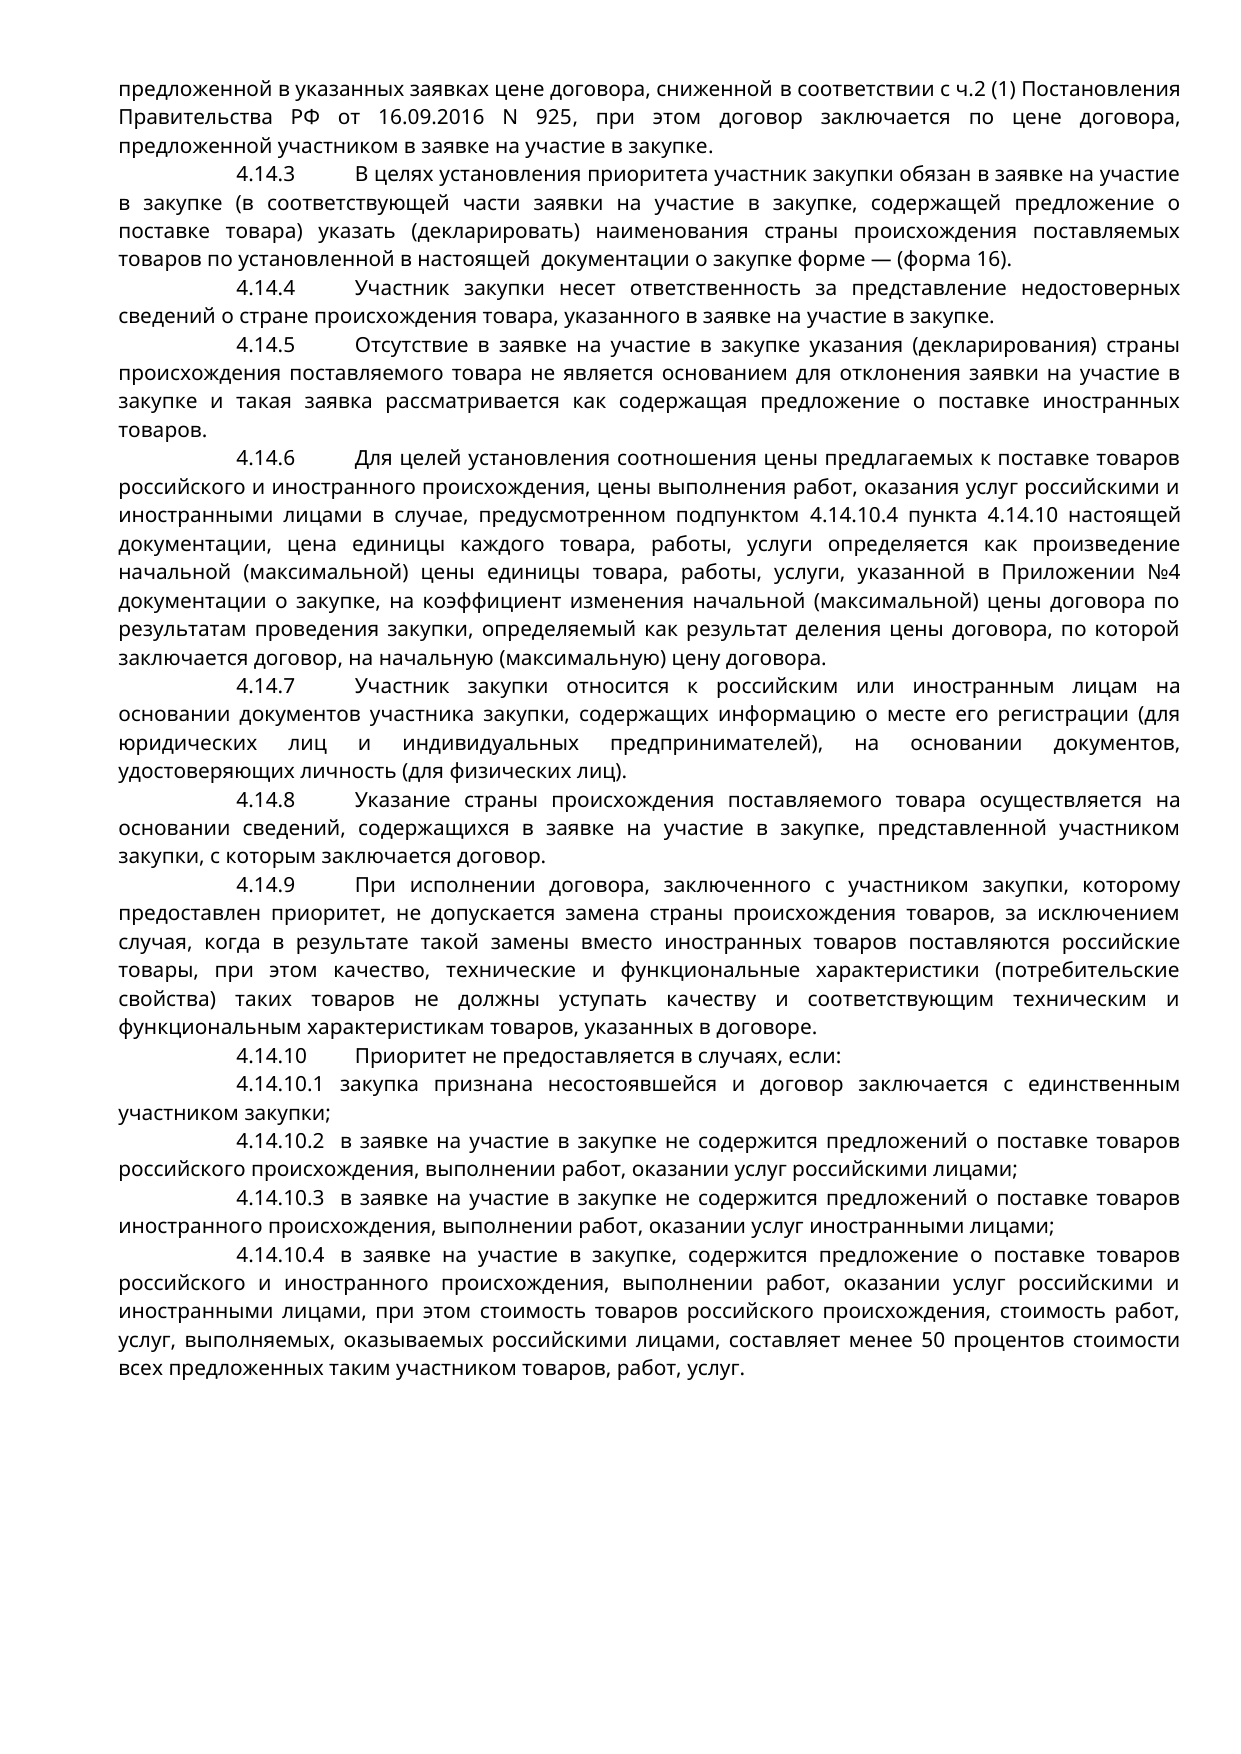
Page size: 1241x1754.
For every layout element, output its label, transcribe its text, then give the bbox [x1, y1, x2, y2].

list Участник закупки относится к российским или иностранным лицам на основании документов участника закупки, содержащих информацию о месте его регистрации (для юридических лиц и индивидуальных предпринимателей), на основании документов, удостоверяющих личность (для физических лиц). [118, 671, 1181, 785]
list В целях установления приоритета участник закупки обязан в заявке на участие в закупке (в соответствующей части заявки на участие в закупке, содержащей предложение о поставке товара) указать (декларировать) наименования страны происхождения поставляемых товаров по установленной в настоящей документации о закупке форме — (форма 16). [118, 159, 1181, 273]
list закупка признана несостоявшейся и договор заключается с единственным участником закупки; [118, 1069, 1181, 1126]
list в заявке на участие в закупке, содержится предложение о поставке товаров российского и иностранного происхождения, выполнении работ, оказании услуг российскими и иностранными лицами, при этом стоимость товаров российского происхождения, стоимость работ, услуг, выполняемых, оказываемых российскими лицами, составляет менее 50 процентов стоимости всех предложенных таким участником товаров, работ, услуг. [118, 1240, 1181, 1382]
list в заявке на участие в закупке не содержится предложений о поставке товаров иностранного происхождения, выполнении работ, оказании услуг иностранными лицами; [118, 1183, 1181, 1240]
list Для целей установления соотношения цены предлагаемых к поставке товаров российского и иностранного происхождения, цены выполнения работ, оказания услуг российскими и иностранными лицами в случае, предусмотренном подпунктом 4.14.10.4 пункта 4.14.10 настоящей документации, цена единицы каждого товара, работы, услуги определяется как произведение начальной (максимальной) цены единицы товара, работы, услуги, указанной в Приложении №4 документации о закупке, на коэффициент изменения начальной (максимальной) цены договора по результатам проведения закупки, определяемый как результат деления цены договора, по которой заключается договор, на начальную (максимальную) цену договора. [118, 443, 1181, 671]
list в заявке на участие в закупке не содержится предложений о поставке товаров российского происхождения, выполнении работ, оказании услуг российскими лицами; [118, 1126, 1181, 1183]
list Приоритет не предоставляется в случаях, если: [118, 1041, 1181, 1069]
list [118, 74, 1181, 159]
list При исполнении договора, заключенного с участником закупки, которому предоставлен приоритет, не допускается замена страны происхождения товаров, за исключением случая, когда в результате такой замены вместо иностранных товаров поставляются российские товары, при этом качество, технические и функциональные характеристики (потребительские свойства) таких товаров не должны уступать качеству и соответствующим техническим и функциональным характеристикам товаров, указанных в договоре. [118, 870, 1181, 1041]
list Отсутствие в заявке на участие в закупке указания (декларирования) страны происхождения поставляемого товара не является основанием для отклонения заявки на участие в закупке и такая заявка рассматривается как содержащая предложение о поставке иностранных товаров. [118, 330, 1181, 443]
list Указание страны происхождения поставляемого товара осуществляется на основании сведений, содержащихся в заявке на участие в закупке, представленной участником закупки, с которым заключается договор. [118, 785, 1181, 870]
list Участник закупки несет ответственность за представление недостоверных сведений о стране происхождения товара, указанного в заявке на участие в закупке. [118, 273, 1181, 330]
